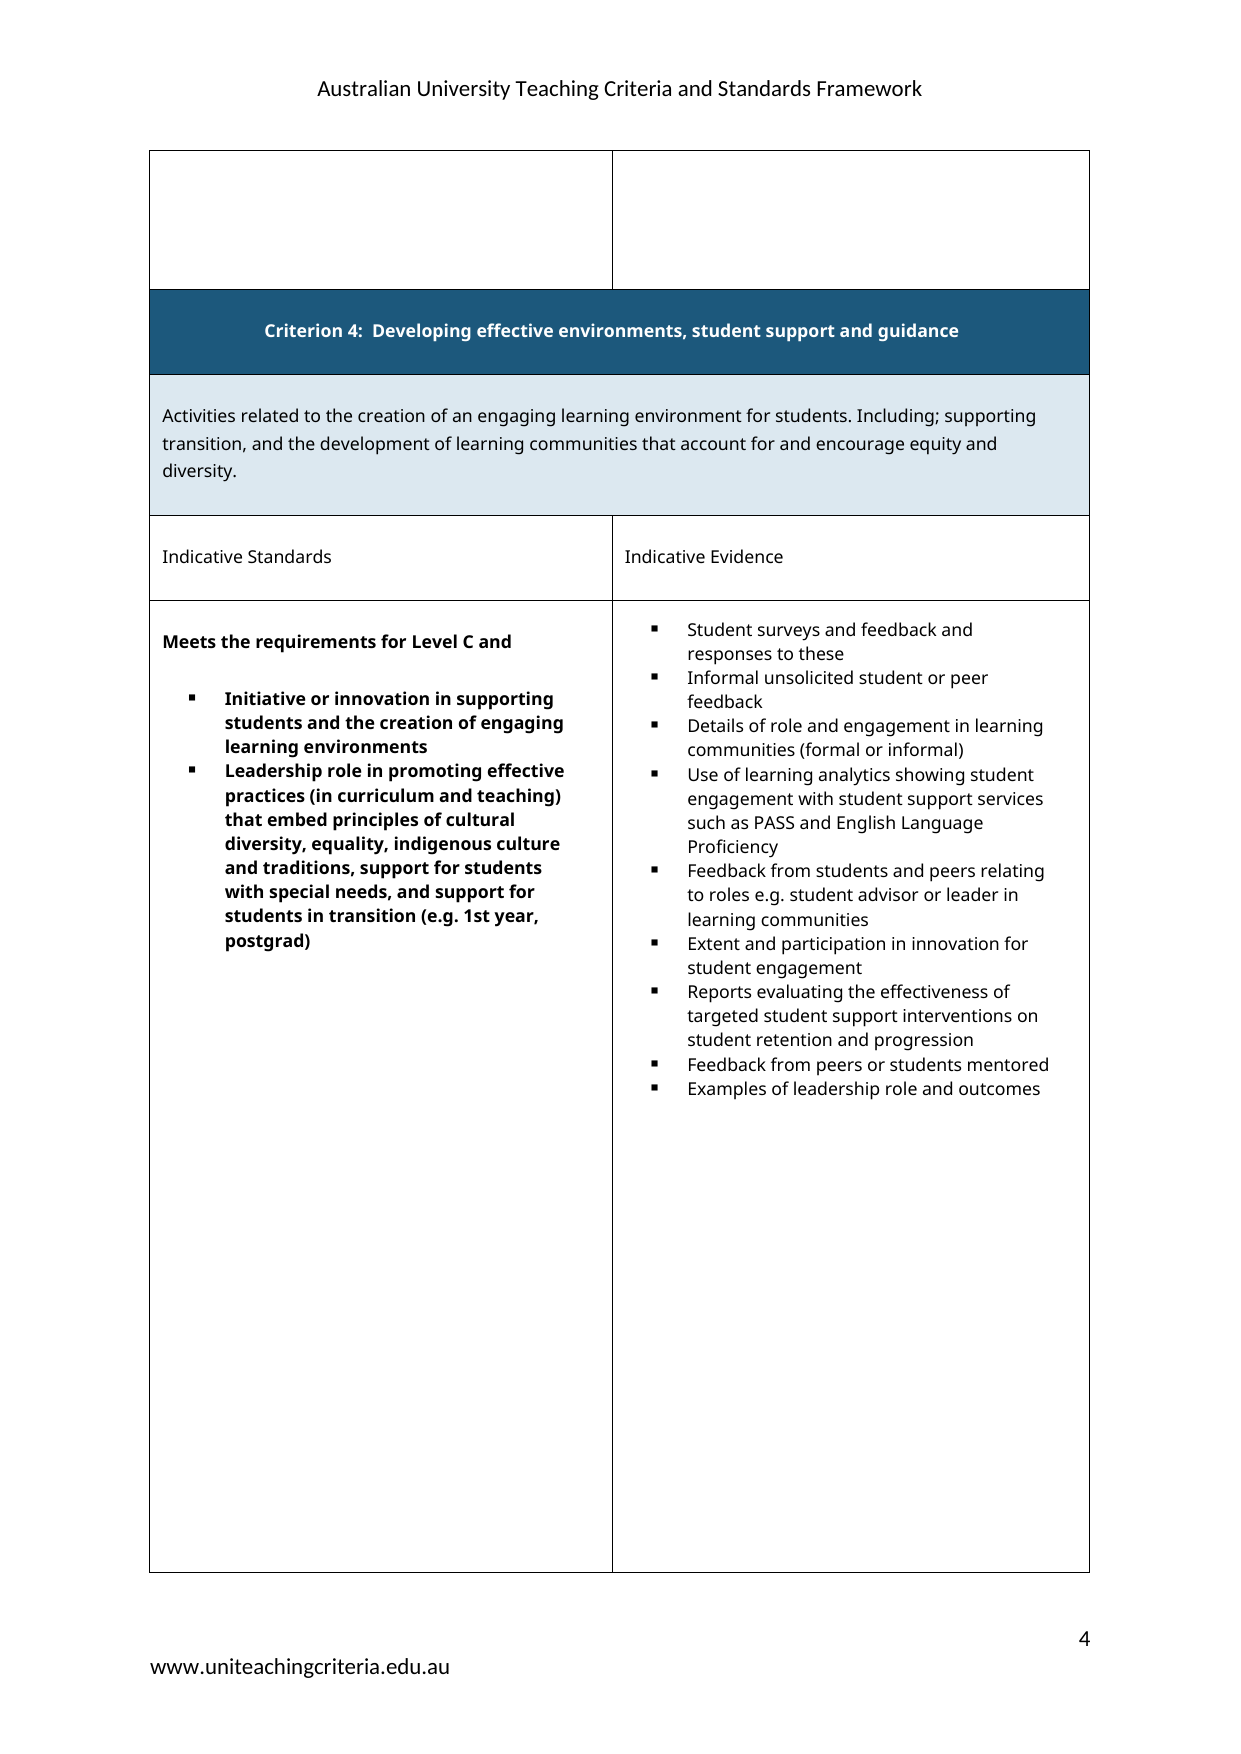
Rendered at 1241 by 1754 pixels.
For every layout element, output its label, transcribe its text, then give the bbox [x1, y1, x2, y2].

table_cell Activities related to the creation of an engaging learning environment for students. Including; supporting transition, and the development of learning communities that account for and encourage equity and diversity. [150, 375, 1089, 515]
table_cell Criterion 4: Developing effective environments, student support and guidance [150, 290, 1089, 374]
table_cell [613, 601, 1089, 1572]
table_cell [150, 151, 612, 289]
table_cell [150, 601, 612, 1572]
table_cell Indicative Standards [150, 516, 612, 600]
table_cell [613, 151, 1089, 289]
table_cell Indicative Evidence [613, 516, 1089, 600]
